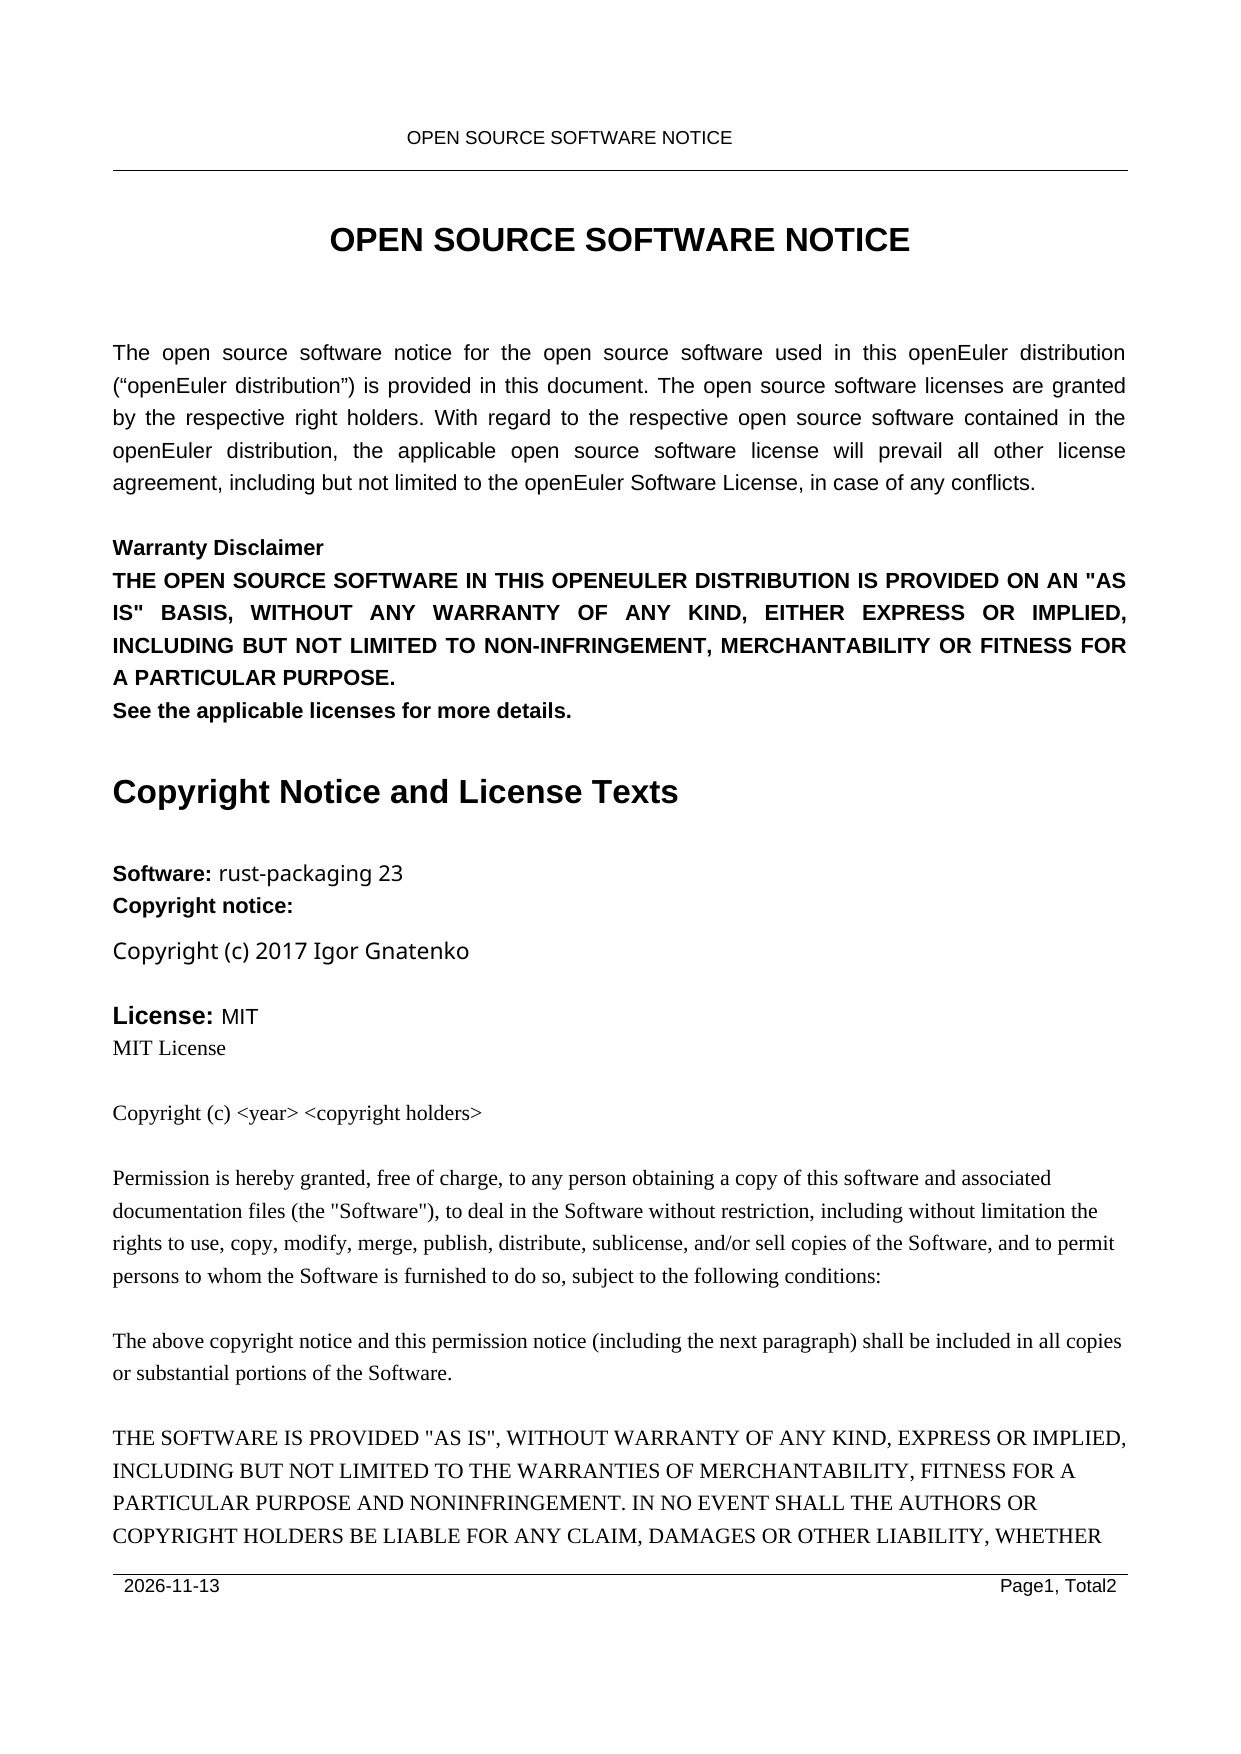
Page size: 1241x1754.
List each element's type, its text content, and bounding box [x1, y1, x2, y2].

text Copyright (c) 2017 Igor Gnatenko [112, 934, 1128, 999]
text THE OPEN SOURCE SOFTWARE IN THIS OPENEULER DISTRIBUTION IS PROVIDED ON AN "AS IS" BASIS, WITHOUT ANY WARRANTY OF ANY KIND, EITHER EXPRESS OR IMPLIED, INCLUDING BUT NOT LIMITED TO NON-INFRINGEMENT, MERCHANTABILITY OR FITNESS FOR A PARTICULAR PURPOSE. See the applicable licenses for more details. [112, 564, 1128, 726]
text Copyright Notice and License Texts [112, 759, 1128, 824]
text Warranty Disclaimer [112, 531, 1128, 564]
text The open source software notice for the open source software used in this openEuler distribution (“openEuler distribution”) is provided in this document. The open source software licenses are granted by the respective right holders. With regard to the respective open source software contained in the openEuler distribution, the applicable open source software license will prevail all other license agreement, including but not limited to the openEuler Software License, in case of any conflicts. [112, 336, 1128, 499]
text License: MIT [112, 999, 1128, 1031]
text Copyright notice: [112, 889, 1128, 921]
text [112, 1031, 1128, 1551]
text OPEN SOURCE SOFTWARE NOTICE [112, 206, 1128, 271]
title Software: rust-packaging 23 [112, 856, 1128, 889]
